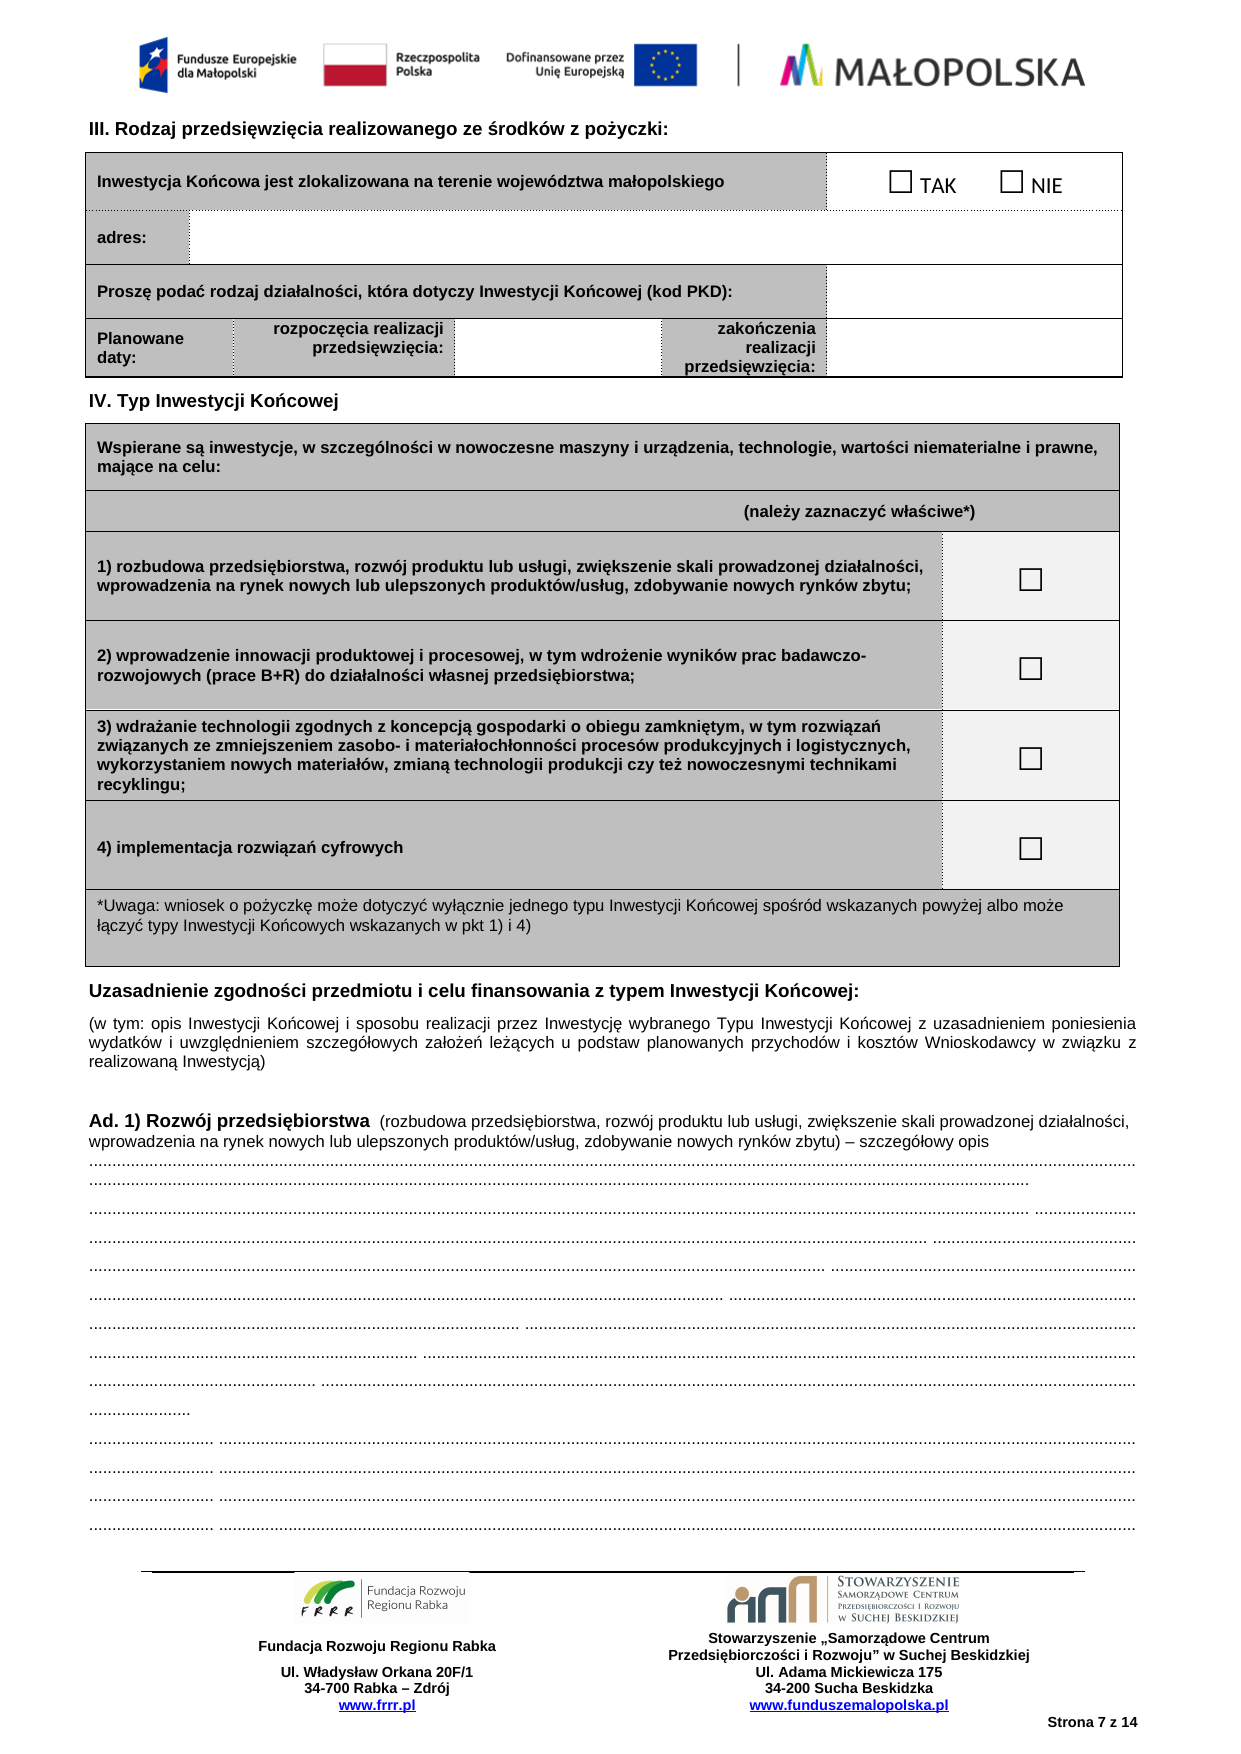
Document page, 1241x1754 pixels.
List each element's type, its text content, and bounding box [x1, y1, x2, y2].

table_header Inwestycja Końcowa jest zlokalizowana na terenie województwa małopolskiego [86, 153, 827, 210]
text .................................................................................................................................................................................................................................. [89, 1151, 1137, 1170]
table_cell rozpoczęcia realizacji przedsięwzięcia: [234, 319, 455, 376]
table_cell *Uwaga: wniosek o pożyczkę może dotyczyć wyłącznie jednego typu Inwestycji Końcowej spośród wskazanych powyżej albo może łączyć typy Inwestycji Końcowych wskazanych w pkt 1) i 4) [86, 890, 1119, 966]
text Uzasadnienie zgodności przedmiotu i celu finansowania z typem Inwestycji Końcowej: [89, 979, 1137, 1001]
subtitle III. Rodzaj przedsięwzięcia realizowanego ze środków z pożyczki: [89, 118, 1137, 140]
picture [294, 1572, 470, 1625]
picture [724, 1573, 961, 1625]
table_header Wspierane są inwestycje, w szczególności w nowoczesne maszyny i urządzenia, technologie, wartości niematerialne i prawne, mające na celu: [86, 424, 1119, 490]
picture [127, 23, 1099, 107]
table_cell 3) wdrażanie technologii zgodnych z koncepcją gospodarki o obiegu zamkniętym, w tym rozwiązań związanych ze zmniejszeniem zasobo- i materiałochłonności procesów produkcyjnych i logistycznych, wykorzystaniem nowych materiałów, zmianą technologii produkcji czy też nowoczesnymi technikami recyklingu; [86, 711, 942, 800]
subtitle (w tym: opis Inwestycji Końcowej i sposobu realizacji przez Inwestycję wybranego Typu Inwestycji Końcowej z uzasadnieniem poniesienia wydatków i uwzględnieniem szczegółowych założeń leżących u podstaw planowanych przychodów i kosztów Wnioskodawcy w związku z realizowaną Inwestycją) [89, 1014, 1137, 1071]
subtitle IV. Typ Inwestycji Końcowej [89, 389, 1137, 411]
table_cell 1) rozbudowa przedsiębiorstwa, rozwój produktu lub usługi, zwiększenie skali prowadzonej działalności, wprowadzenia na rynek nowych lub ulepszonych produktów/usług, zdobywanie nowych rynków zbytu; [86, 532, 942, 620]
table_cell 2) wprowadzenie innowacji produktowej i procesowej, w tym wdrożenie wyników prac badawczo-rozwojowych (prace B+R) do działalności własnej przedsiębiorstwa; [86, 621, 942, 709]
table_cell [942, 532, 1119, 620]
text ........................... ...................................................................................................................................................................................................... [89, 1515, 1137, 1534]
text ........................................................................................................................................................................................................... ........................................................................................................................................................................................................... ........................................................................................................................................................................................................... ........................................................................................................................................................................................................... ........................................................................................................................................................................................................... ..................................................................................................................................................................................... ........................................................................................................................................................................................................... ........................................................................................................................................................................................................... ...................................................................................................................................................................................................... [89, 1170, 1137, 1419]
text ........................... ...................................................................................................................................................................................................... [89, 1429, 1137, 1448]
table_cell Proszę podać rodzaj działalności, która dotyczy Inwestycji Końcowej (kod PKD): [86, 265, 827, 318]
table_cell [942, 801, 1119, 889]
table_cell adres: [86, 210, 189, 264]
table_cell Planowane daty: [86, 319, 233, 376]
text ........................... ...................................................................................................................................................................................................... [89, 1486, 1137, 1505]
table_cell [455, 319, 662, 376]
table_cell [827, 265, 1122, 318]
subtitle Ad. 1) Rozwój przedsiębiorstwa (rozbudowa przedsiębiorstwa, rozwój produktu lub usługi, zwiększenie skali prowadzonej działalności, wprowadzenia na rynek nowych lub ulepszonych produktów/usług, zdobywanie nowych rynków zbytu) – szczegółowy opis [89, 1110, 1137, 1151]
text ........................... ...................................................................................................................................................................................................... [89, 1457, 1137, 1477]
table_cell zakończenia realizacji przedsięwzięcia: [662, 319, 827, 376]
table_cell [942, 711, 1119, 800]
table_cell 4) implementacja rozwiązań cyfrowych [86, 801, 942, 889]
table_cell [827, 319, 1122, 376]
table_header TAK NIE [827, 153, 1122, 210]
table_cell [189, 210, 1122, 264]
table_cell [942, 621, 1119, 709]
table_cell (należy zaznaczyć właściwe*) [86, 491, 1119, 531]
